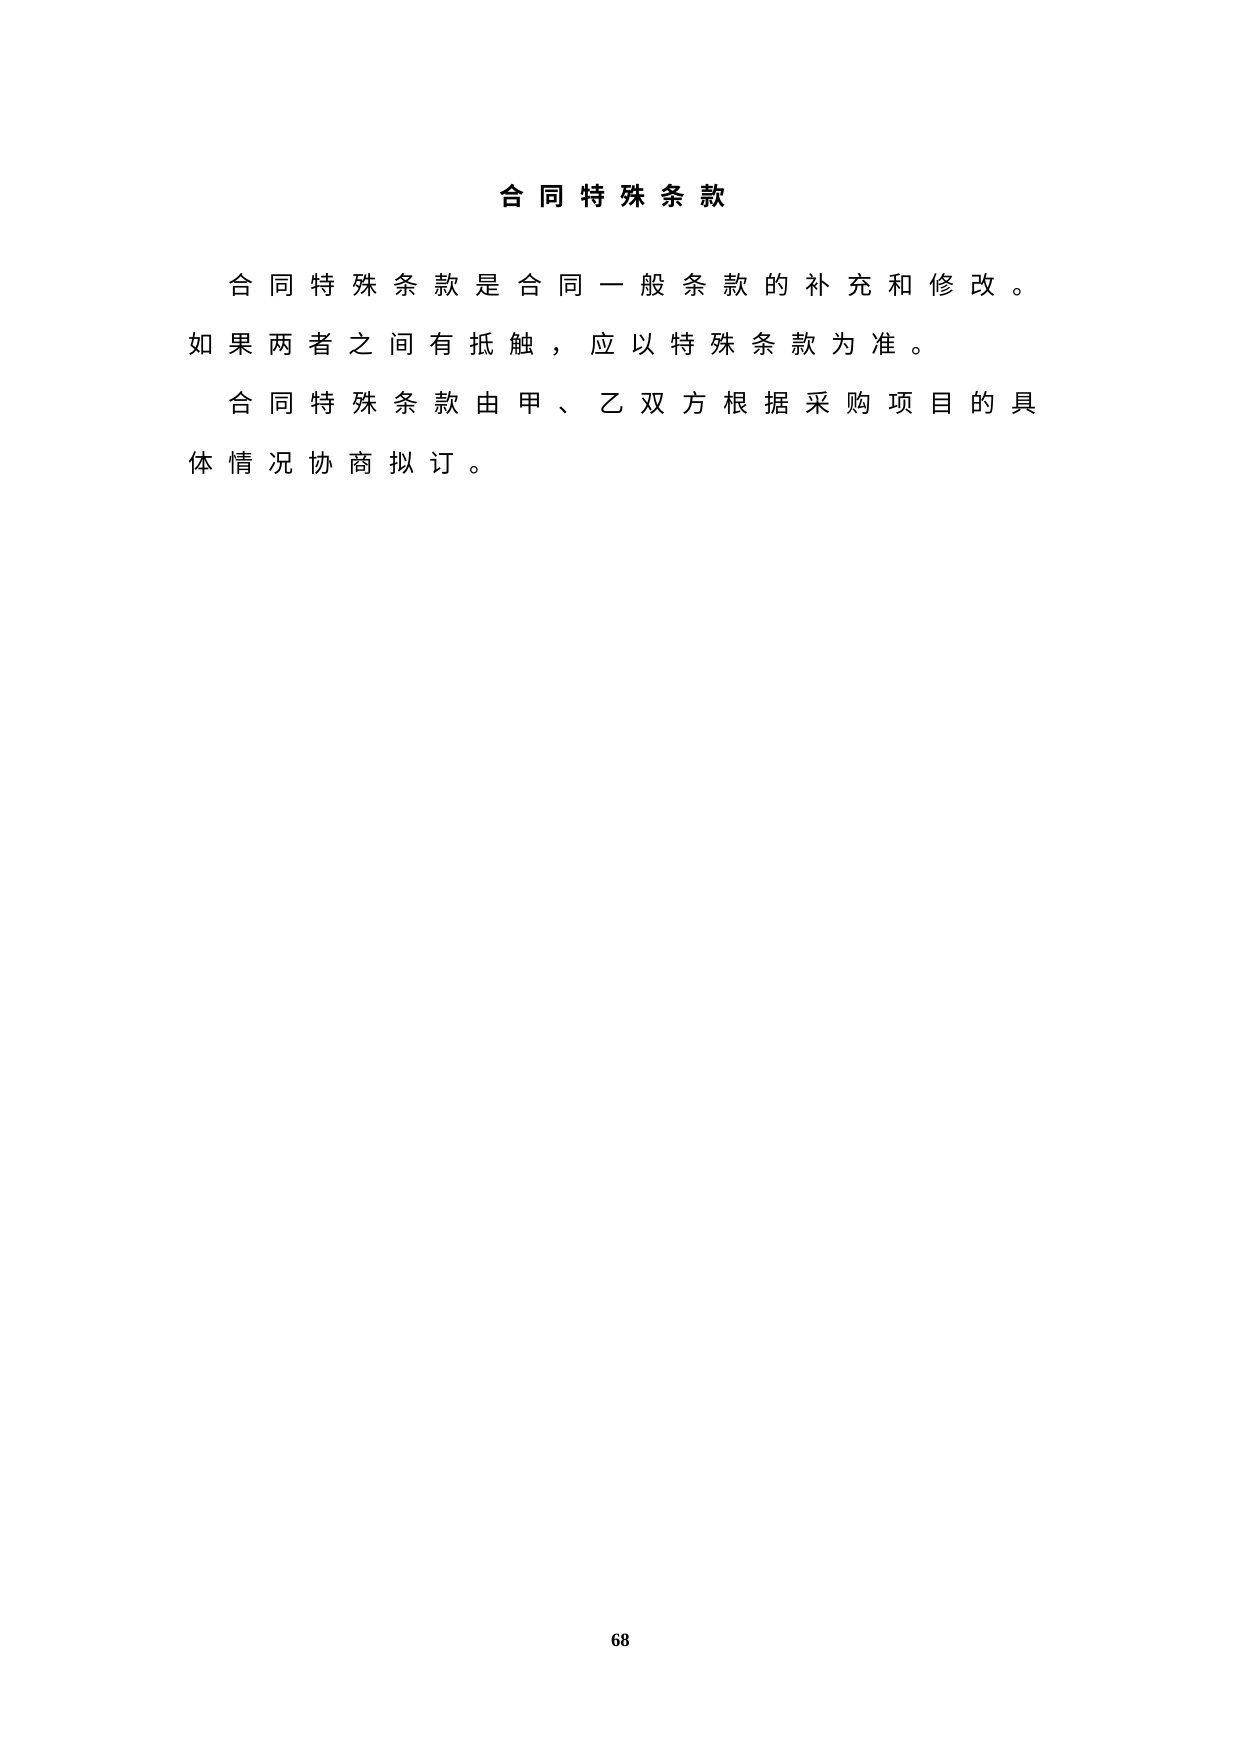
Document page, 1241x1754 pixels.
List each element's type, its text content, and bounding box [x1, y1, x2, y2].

text 合同特殊条款由甲、乙双方根据采购项目的具体情况协商拟订。 [188, 372, 1052, 491]
text 合同特殊条款 [188, 164, 1052, 224]
text 合同特殊条款是合同一般条款的补充和修改。如果两者之间有抵触，应以特殊条款为准。 [188, 253, 1052, 372]
